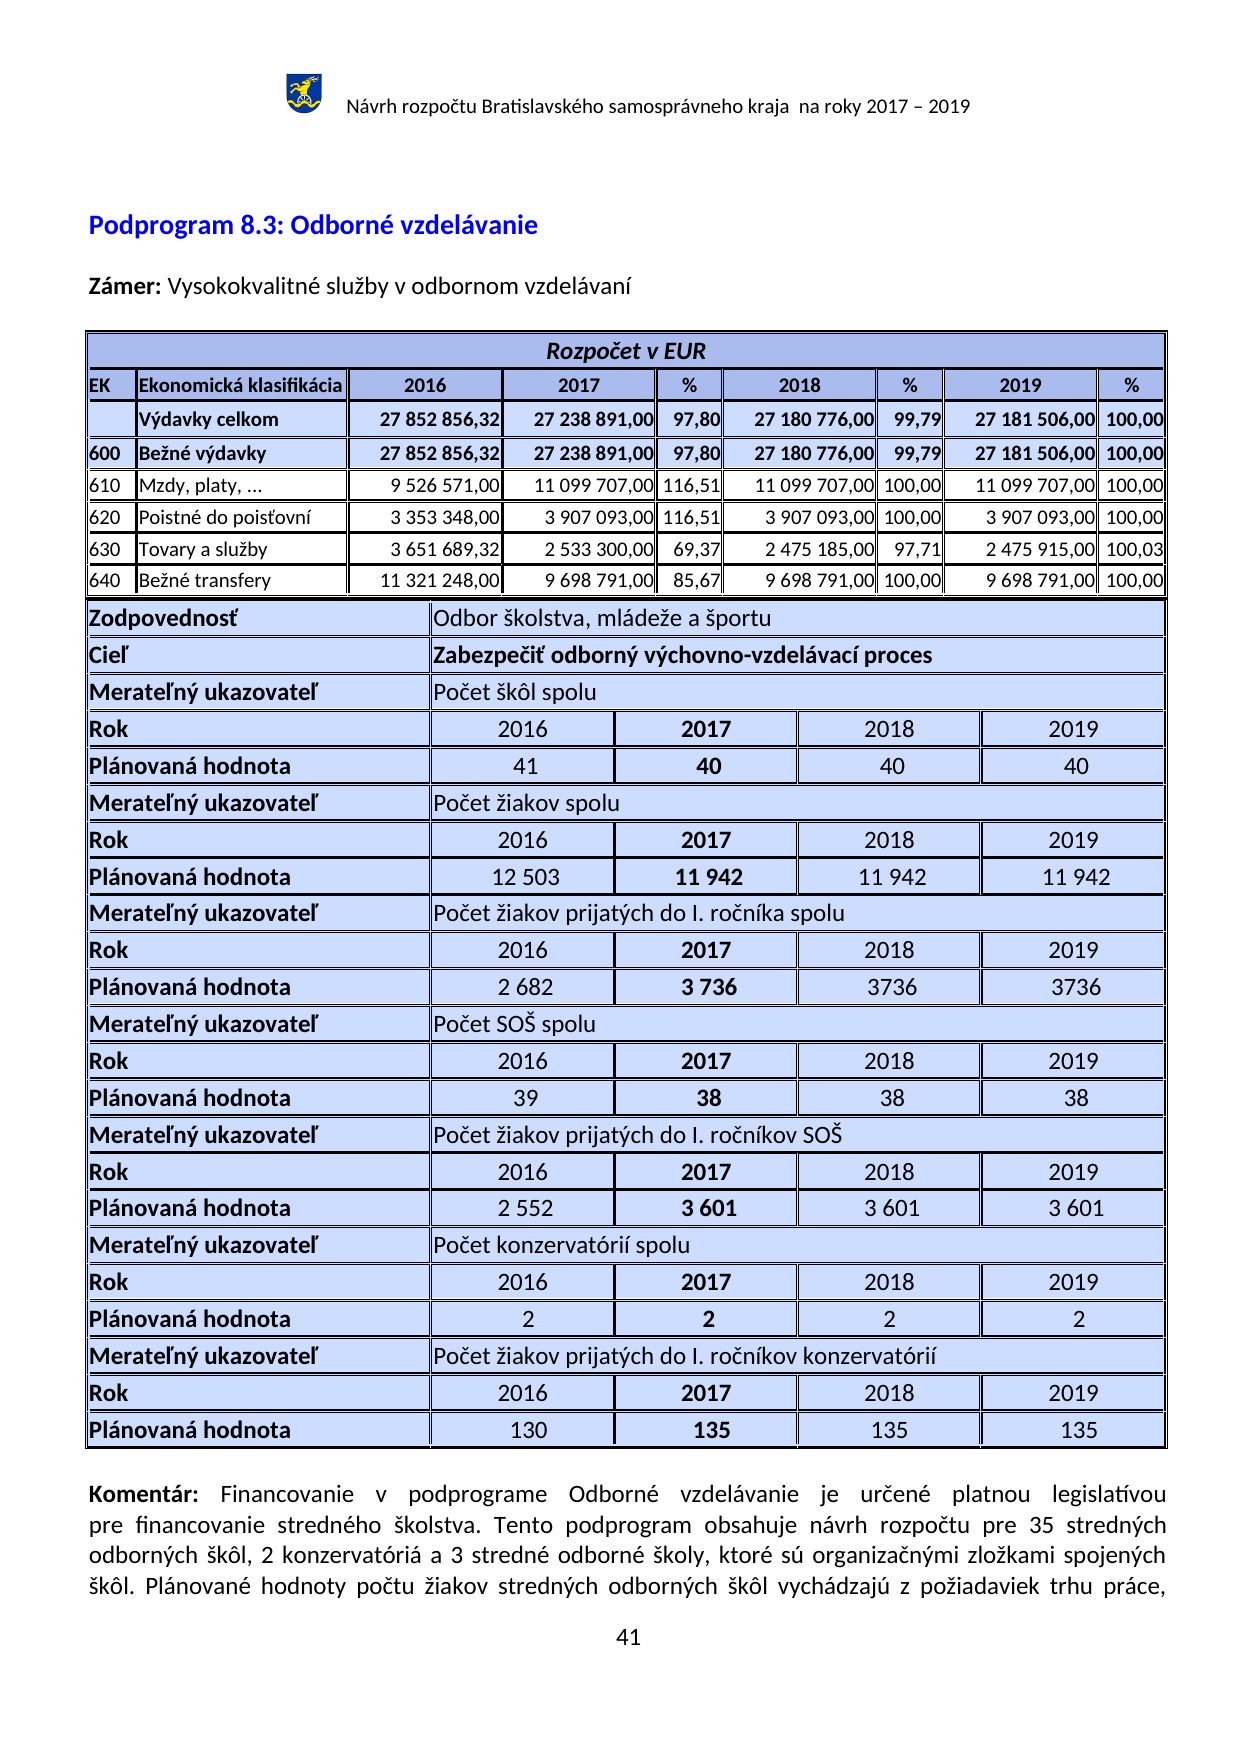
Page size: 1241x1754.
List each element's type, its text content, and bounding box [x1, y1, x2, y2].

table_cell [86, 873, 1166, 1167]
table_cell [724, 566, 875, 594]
text Zámer: Vysokokvalitné služby v odbornom vzdelávaní [89, 398, 1168, 428]
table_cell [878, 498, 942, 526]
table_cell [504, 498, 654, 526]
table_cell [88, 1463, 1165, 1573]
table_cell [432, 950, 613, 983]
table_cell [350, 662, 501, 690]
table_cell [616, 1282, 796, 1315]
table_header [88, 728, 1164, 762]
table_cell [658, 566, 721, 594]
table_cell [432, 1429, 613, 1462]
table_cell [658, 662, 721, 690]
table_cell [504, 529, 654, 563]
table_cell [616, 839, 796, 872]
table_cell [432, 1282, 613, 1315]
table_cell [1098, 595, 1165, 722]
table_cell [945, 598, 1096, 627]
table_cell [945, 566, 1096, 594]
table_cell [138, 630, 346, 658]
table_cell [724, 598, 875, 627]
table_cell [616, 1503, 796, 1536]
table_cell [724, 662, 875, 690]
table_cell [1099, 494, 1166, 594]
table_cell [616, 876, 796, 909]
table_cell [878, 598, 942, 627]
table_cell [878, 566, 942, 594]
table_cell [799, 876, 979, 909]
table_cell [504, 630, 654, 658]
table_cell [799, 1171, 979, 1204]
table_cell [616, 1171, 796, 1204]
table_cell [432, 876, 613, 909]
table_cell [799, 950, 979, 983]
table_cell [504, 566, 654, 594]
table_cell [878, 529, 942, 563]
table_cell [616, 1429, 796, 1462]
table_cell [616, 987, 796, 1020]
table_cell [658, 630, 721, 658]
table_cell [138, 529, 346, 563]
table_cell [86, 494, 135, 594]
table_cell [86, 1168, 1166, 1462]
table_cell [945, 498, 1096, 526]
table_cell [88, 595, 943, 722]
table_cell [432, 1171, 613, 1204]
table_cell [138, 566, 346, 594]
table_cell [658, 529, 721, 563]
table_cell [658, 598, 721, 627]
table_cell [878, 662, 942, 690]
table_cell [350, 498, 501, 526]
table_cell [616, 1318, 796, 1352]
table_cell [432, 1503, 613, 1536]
picture [285, 73, 323, 114]
text Podprogram 8.3: Odborné vzdelávanie [89, 334, 1168, 368]
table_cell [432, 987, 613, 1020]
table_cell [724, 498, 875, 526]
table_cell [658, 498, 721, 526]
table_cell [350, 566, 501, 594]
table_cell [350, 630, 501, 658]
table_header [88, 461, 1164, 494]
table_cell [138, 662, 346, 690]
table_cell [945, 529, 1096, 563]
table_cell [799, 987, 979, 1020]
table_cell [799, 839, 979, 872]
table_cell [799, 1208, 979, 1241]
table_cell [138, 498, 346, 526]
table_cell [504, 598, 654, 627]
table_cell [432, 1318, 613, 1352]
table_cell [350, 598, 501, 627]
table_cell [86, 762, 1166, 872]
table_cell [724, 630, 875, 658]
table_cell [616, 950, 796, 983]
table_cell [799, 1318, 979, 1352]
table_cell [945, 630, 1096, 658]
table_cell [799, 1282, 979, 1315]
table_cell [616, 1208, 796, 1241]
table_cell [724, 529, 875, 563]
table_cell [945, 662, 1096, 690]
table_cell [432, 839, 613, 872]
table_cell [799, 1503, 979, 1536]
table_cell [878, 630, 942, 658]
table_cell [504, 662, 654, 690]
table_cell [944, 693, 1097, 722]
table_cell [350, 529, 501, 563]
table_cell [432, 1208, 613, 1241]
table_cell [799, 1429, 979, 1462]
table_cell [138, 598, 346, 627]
